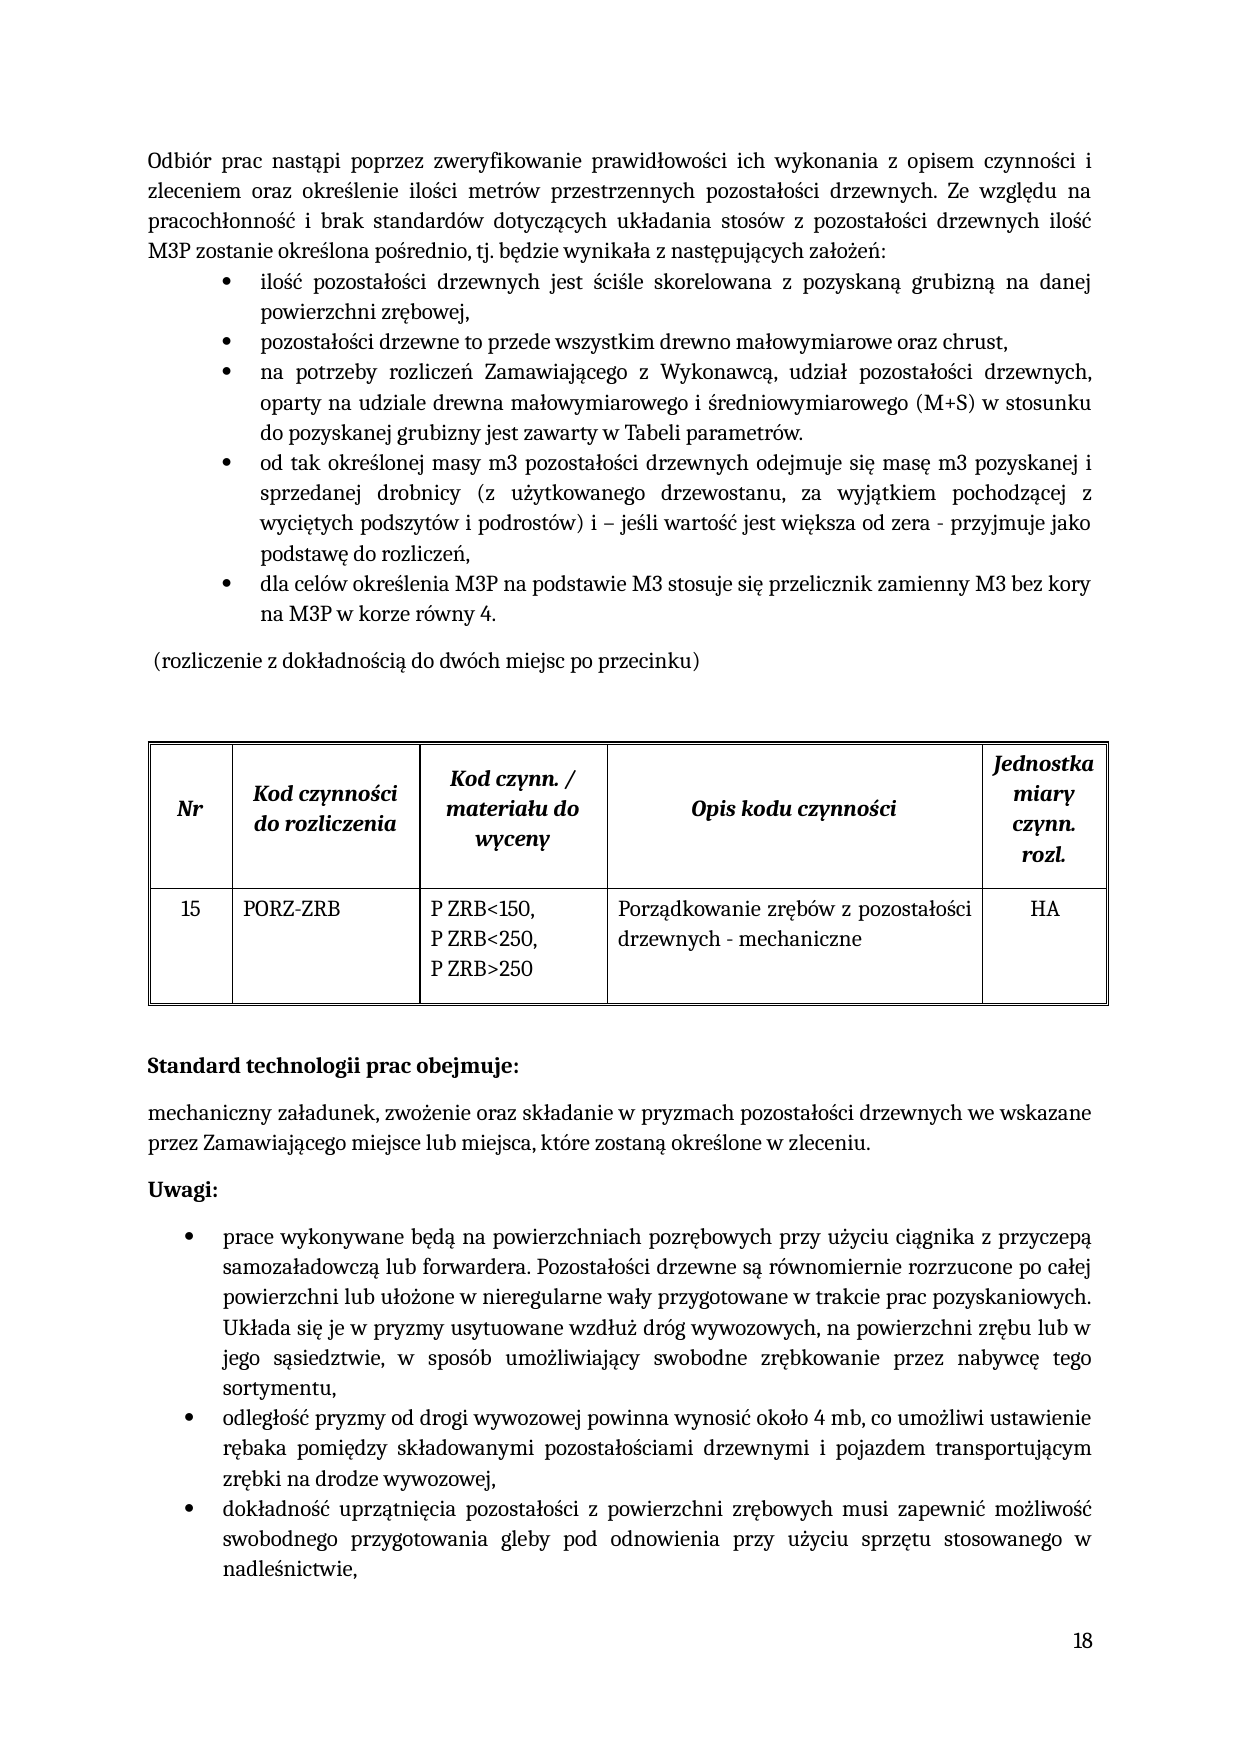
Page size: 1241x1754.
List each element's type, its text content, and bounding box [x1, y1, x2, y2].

text Standard technologii prac obejmuje: [148, 1053, 1093, 1079]
table_cell HA [983, 889, 1106, 1003]
table_header Kod czynn. / materiału do wyceny [421, 745, 607, 888]
table_cell Porządkowanie zrębów z pozostałości drzewnych - mechaniczne [608, 889, 982, 1003]
list pozostałości drzewne to przede wszystkim drewno małowymiarowe oraz chrust, [223, 329, 1093, 355]
list na potrzeby rozliczeń Zamawiającego z Wykonawcą, udział pozostałości drzewnych, oparty na udziale drewna małowymiarowego i średniowymiarowego (M+S) w stosunku do pozyskanej grubizny jest zawarty w Tabeli parametrów. [223, 359, 1093, 446]
list mechaniczny załadunek, zwożenie oraz składanie w pryzmach pozostałości drzewnych we wskazane przez Zamawiającego miejsce lub miejsca, które zostaną określone w zleceniu. [148, 1100, 1093, 1156]
list prace wykonywane będą na powierzchniach pozrębowych przy użyciu ciągnika z przyczepą samozaładowczą lub forwardera. Pozostałości drzewne są równomiernie rozrzucone po całej powierzchni lub ułożone w nieregularne wały przygotowane w trakcie prac pozyskaniowych. Układa się je w pryzmy usytuowane wzdłuż dróg wywozowych, na powierzchni zrębu lub w jego sąsiedztwie, w sposób umożliwiający swobodne zrębkowanie przez nabywcę tego sortymentu, [185, 1224, 1093, 1401]
text (rozliczenie z dokładnością do dwóch miejsc po przecinku) [148, 648, 1093, 674]
table_header Opis kodu czynności [608, 745, 982, 888]
table_header Nr [151, 745, 232, 888]
text Uwagi: [148, 1177, 1093, 1203]
list ilość pozostałości drzewnych jest ściśle skorelowana z pozyskaną grubizną na danej powierzchni zrębowej, [223, 268, 1093, 325]
list Odbiór prac nastąpi poprzez zweryfikowanie prawidłowości ich wykonania z opisem czynności i zleceniem oraz określenie ilości metrów przestrzennych pozostałości drzewnych. Ze względu na pracochłonność i brak standardów dotyczących układania stosów z pozostałości drzewnych ilość M3P zostanie określona pośrednio, tj. będzie wynikała z następujących założeń: [148, 148, 1093, 264]
table_header Jednostka miary czynn. rozl. [983, 745, 1106, 888]
list od tak określonej masy m3 pozostałości drzewnych odejmuje się masę m3 pozyskanej i sprzedanej drobnicy (z użytkowanego drzewostanu, za wyjątkiem pochodzącej z wyciętych podszytów i podrostów) i – jeśli wartość jest większa od zera - przyjmuje jako podstawę do rozliczeń, [223, 450, 1093, 567]
list dokładność uprzątnięcia pozostałości z powierzchni zrębowych musi zapewnić możliwość swobodnego przygotowania gleby pod odnowienia przy użyciu sprzętu stosowanego w nadleśnictwie, [185, 1496, 1093, 1582]
list odległość pryzmy od drogi wywozowej powinna wynosić około 4 mb, co umożliwi ustawienie rębaka pomiędzy składowanymi pozostałościami drzewnymi i pojazdem transportującym zrębki na drodze wywozowej, [185, 1405, 1093, 1492]
list dla celów określenia M3P na podstawie M3 stosuje się przelicznik zamienny M3 bez kory na M3P w korze równy 4. [223, 571, 1093, 627]
table_cell PORZ-ZRB [233, 889, 419, 1003]
table_cell 15 [151, 889, 232, 1003]
table_cell P ZRB<150, P ZRB<250, P ZRB>250 [421, 889, 607, 1003]
table_header Kod czynności do rozliczenia [233, 745, 419, 888]
